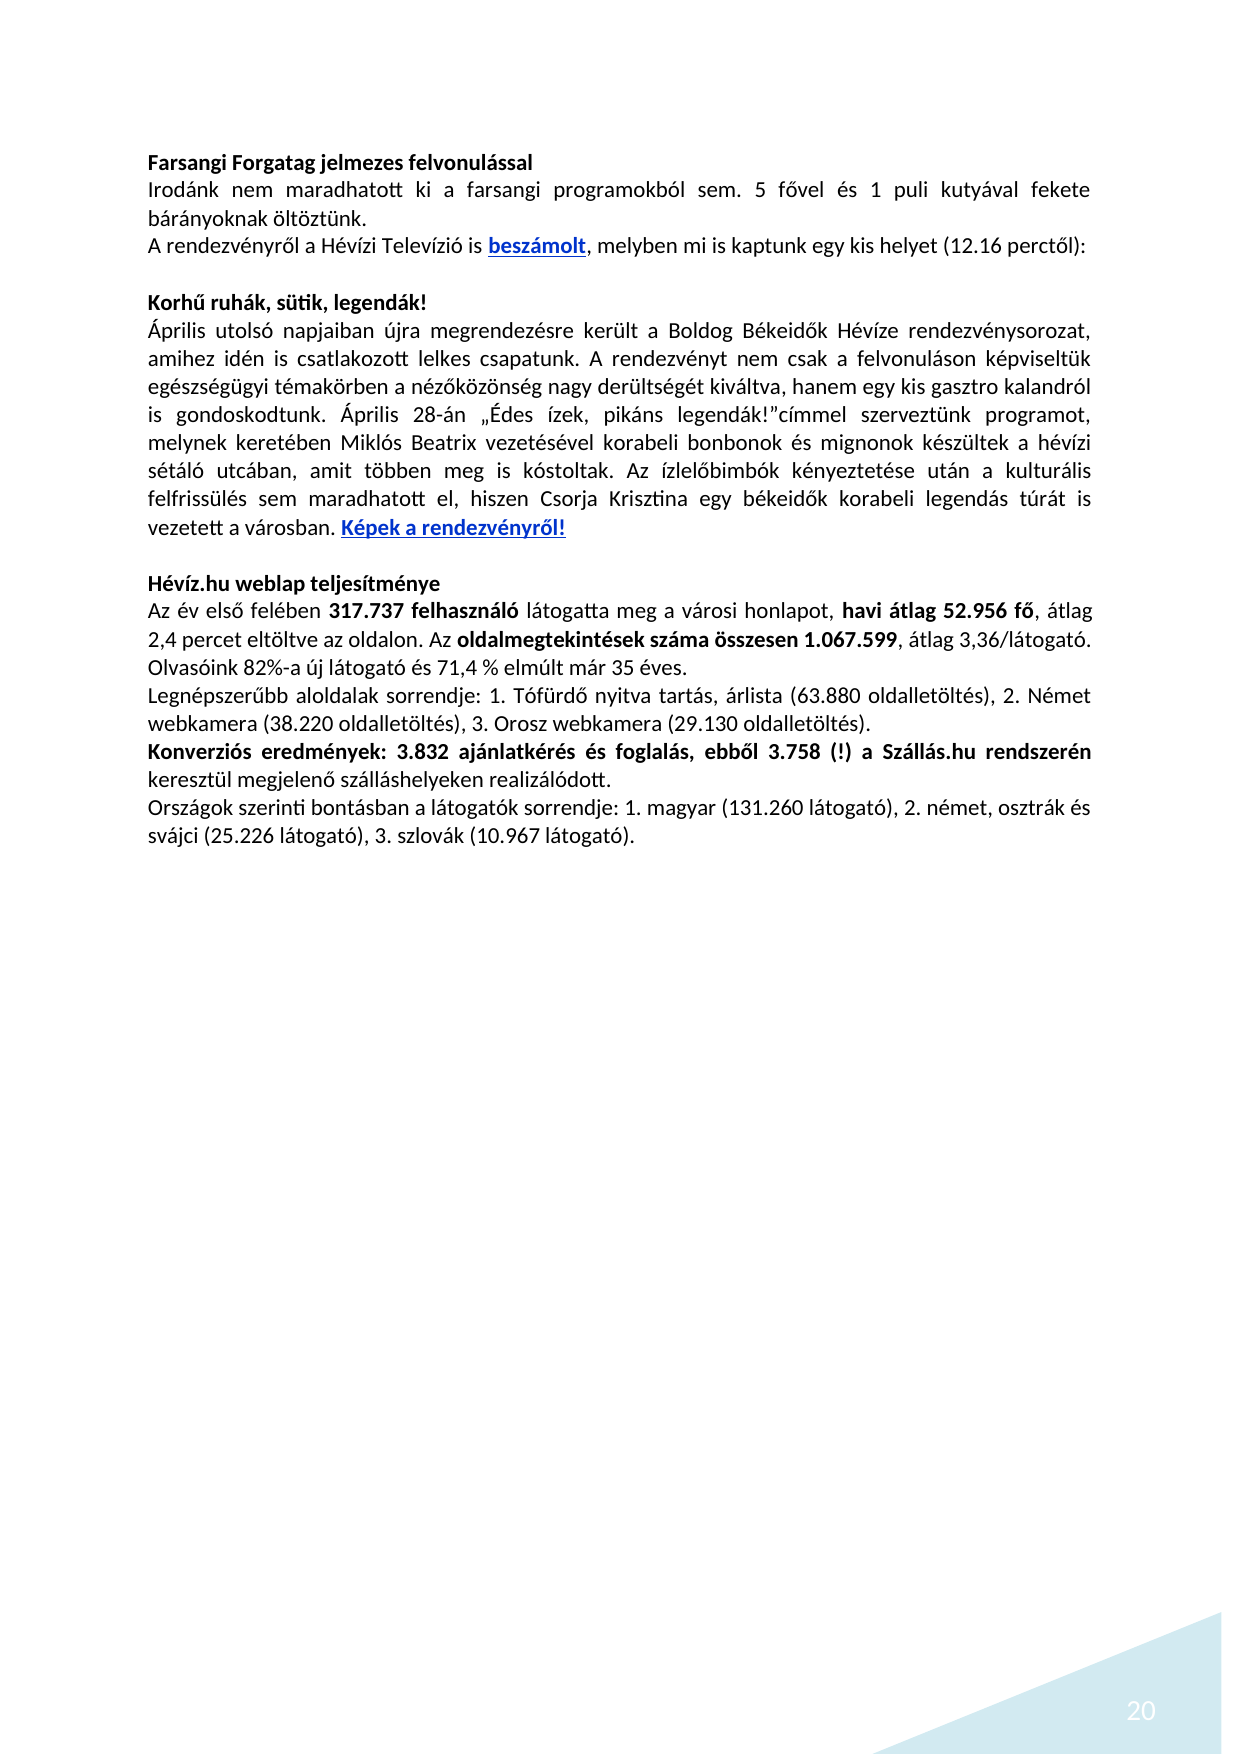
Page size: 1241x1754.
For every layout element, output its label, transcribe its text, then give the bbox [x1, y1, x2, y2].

text Országok szerinti bontásban a látogatók sorrendje: 1. magyar (131.260 látogató), 2. német, osztrák és svájci (25.226 látogató), 3. szlovák (10.967 látogató). [148, 793, 1093, 849]
text Április utolsó napjaiban újra megrendezésre került a Boldog Békeidők Hévíze rendezvénysorozat, amihez idén is csatlakozott lelkes csapatunk. A rendezvényt nem csak a felvonuláson képviseltük egészségügyi témakörben a nézőközönség nagy derültségét kiváltva, hanem egy kis gasztro kalandról is gondoskodtunk. Április 28-án „Édes ízek, pikáns legendák!”címmel szerveztünk programot, melynek keretében Miklós Beatrix vezetésével korabeli bonbonok és mignonok készültek a hévízi sétáló utcában, amit többen meg is kóstoltak. Az ízlelőbimbók kényeztetése után a kulturális felfrissülés sem maradhatott el, hiszen Csorja Krisztina egy békeidők korabeli legendás túrát is vezetett a városban. Képek a rendezvényről! [148, 316, 1093, 541]
text Konverziós eredmények: 3.832 ajánlatkérés és foglalás, ebből 3.758 (!) a Szállás.hu rendszerén keresztül megjelenő szálláshelyeken realizálódott. [148, 737, 1093, 793]
text Hévíz.hu weblap teljesítménye [148, 569, 1093, 597]
text Az év első felében 317.737 felhasználó látogatta meg a városi honlapot, havi átlag 52.956 fő, átlag 2,4 percet eltöltve az oldalon. Az oldalmegtekintések száma összesen 1.067.599, átlag 3,36/látogató. [148, 597, 1093, 653]
text A rendezvényről a Hévízi Televízió is beszámolt, melyben mi is kaptunk egy kis helyet (12.16 perctől): [148, 232, 1093, 288]
text Farsangi Forgatag jelmezes felvonulással [148, 148, 1093, 176]
text Korhű ruhák, sütik, legendák! [148, 288, 1093, 316]
text Irodánk nem maradhatott ki a farsangi programokból sem. 5 fővel és 1 puli kutyával fekete bárányoknak öltöztünk. [148, 176, 1093, 232]
text Legnépszerűbb aloldalak sorrendje: 1. Tófürdő nyitva tartás, árlista (63.880 oldalletöltés), 2. Német webkamera (38.220 oldalletöltés), 3. Orosz webkamera (29.130 oldalletöltés). [148, 681, 1093, 737]
text Olvasóink 82%-a új látogató és 71,4 % elmúlt már 35 éves. [148, 653, 1093, 681]
